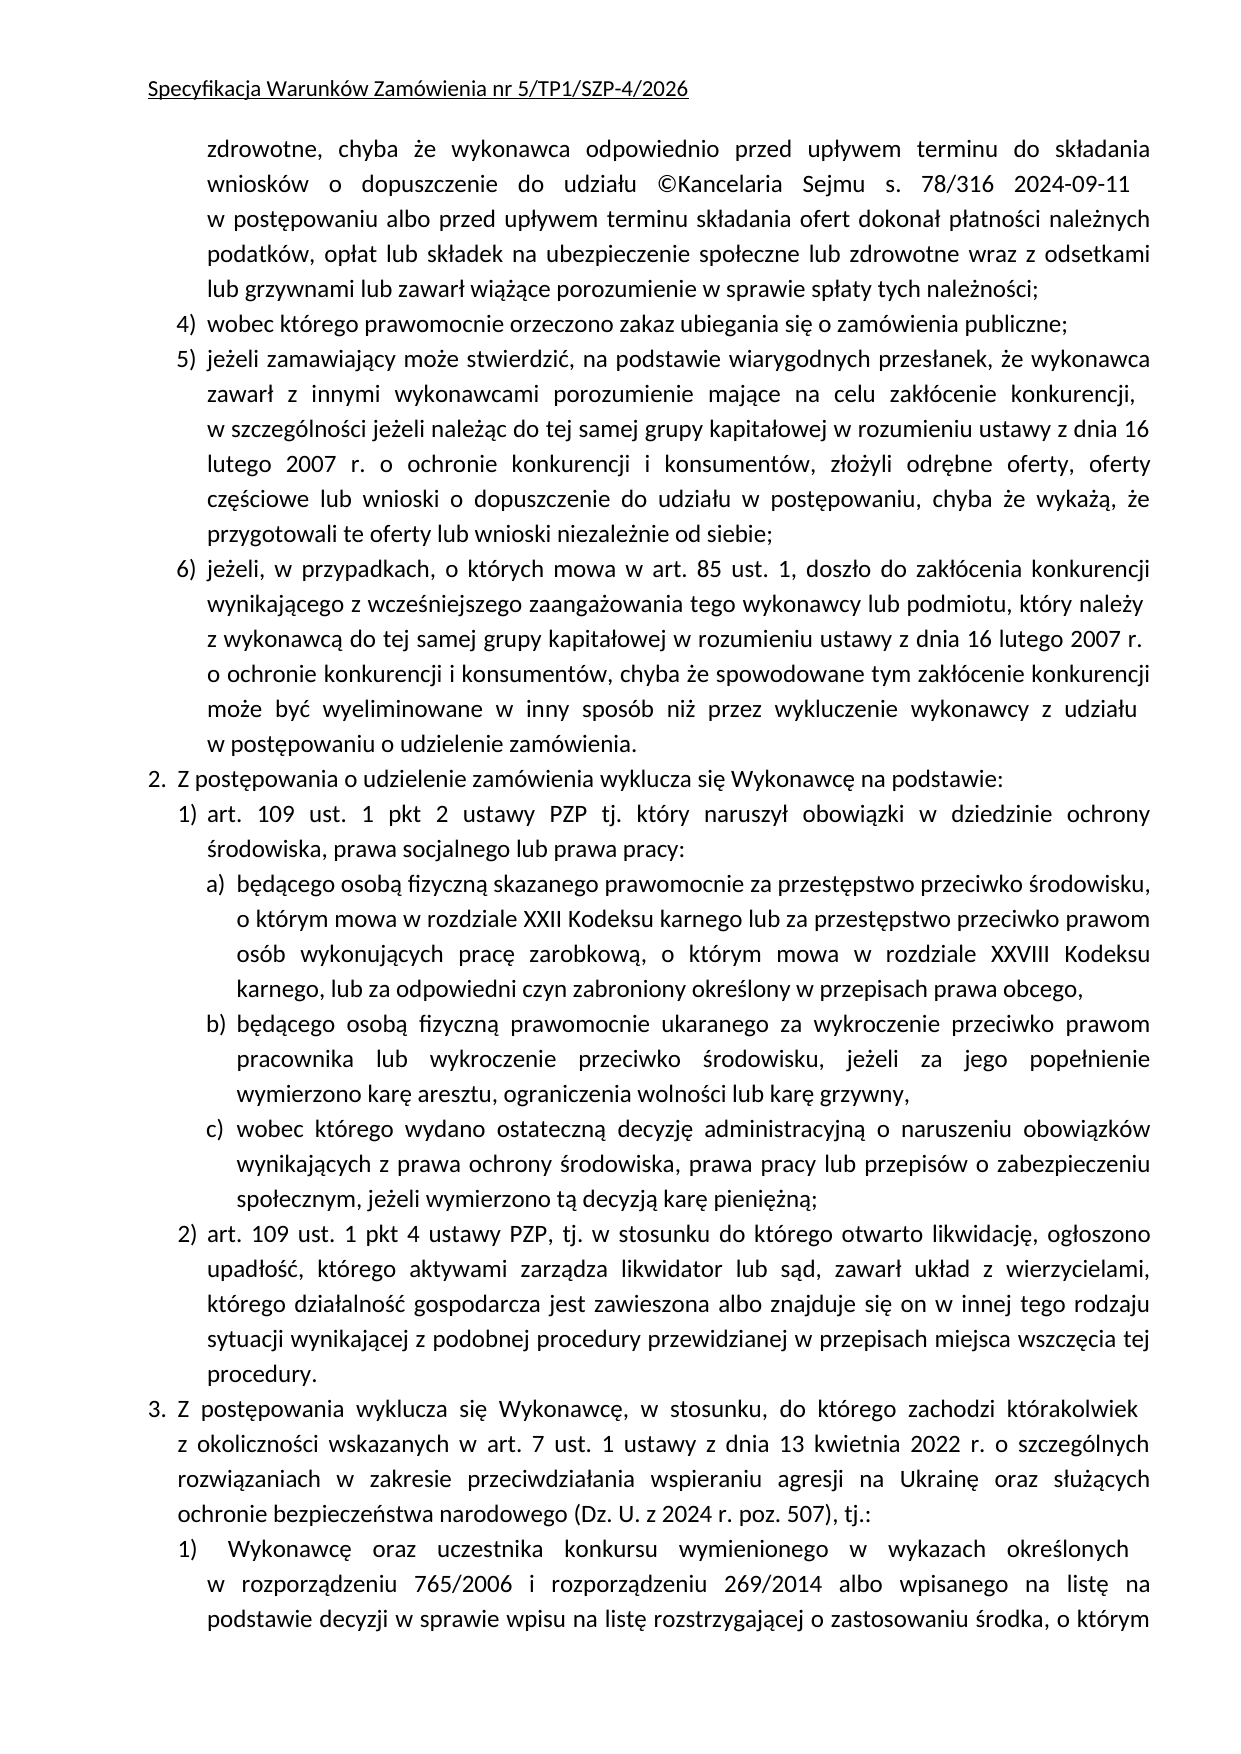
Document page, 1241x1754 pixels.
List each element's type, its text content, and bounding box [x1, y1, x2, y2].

list art. 109 ust. 1 pkt 4 ustawy PZP, tj. w stosunku do którego otwarto likwidację, ogłoszono upadłość, którego aktywami zarządza likwidator lub sąd, zawarł układ z wierzycielami, którego działalność gospodarcza jest zawieszona albo znajduje się on w innej tego rodzaju sytuacji wynikającej z podobnej procedury przewidzianej w przepisach miejsca wszczęcia tej procedury. [177, 1218, 1152, 1388]
list wobec którego wydano ostateczną decyzję administracyjną o naruszeniu obowiązków wynikających z prawa ochrony środowiska, prawa pracy lub przepisów o zabezpieczeniu społecznym, jeżeli wymierzono tą decyzją karę pieniężną; [206, 1113, 1152, 1213]
list Z postępowania o udzielenie zamówienia wyklucza się Wykonawcę na podstawie: [148, 763, 1152, 793]
list art. 109 ust. 1 pkt 2 ustawy PZP tj. który naruszył obowiązki w dziedzinie ochrony środowiska, prawa socjalnego lub prawa pracy: [177, 798, 1152, 863]
list Z postępowania wyklucza się Wykonawcę, w stosunku, do którego zachodzi którakolwiek z okoliczności wskazanych w art. 7 ust. 1 ustawy z dnia 13 kwietnia 2022 r. o szczególnych rozwiązaniach w zakresie przeciwdziałania wspieraniu agresji na Ukrainę oraz służących ochronie bezpieczeństwa narodowego (Dz. U. z 2024 r. poz. 507), tj.: [148, 1393, 1152, 1528]
list będącego osobą fizyczną prawomocnie ukaranego za wykroczenie przeciwko prawom pracownika lub wykroczenie przeciwko środowisku, jeżeli za jego popełnienie wymierzono karę aresztu, ograniczenia wolności lub karę grzywny, [206, 1008, 1152, 1108]
list będącego osobą fizyczną skazanego prawomocnie za przestępstwo przeciwko środowisku, o którym mowa w rozdziale XXII Kodeksu karnego lub za przestępstwo przeciwko prawom osób wykonujących pracę zarobkową, o którym mowa w rozdziale XXVIII Kodeksu karnego, lub za odpowiedni czyn zabroniony określony w przepisach prawa obcego, [206, 868, 1152, 1003]
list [177, 1533, 1152, 1633]
list jeżeli, w przypadkach, o których mowa w art. 85 ust. 1, doszło do zakłócenia konkurencji wynikającego z wcześniejszego zaangażowania tego wykonawcy lub podmiotu, który należy z wykonawcą do tej samej grupy kapitałowej w rozumieniu ustawy z dnia 16 lutego 2007 r. o ochronie konkurencji i konsumentów, chyba że spowodowane tym zakłócenie konkurencji może być wyeliminowane w inny sposób niż przez wykluczenie wykonawcy z udziału w postępowaniu o udzielenie zamówienia. [176, 553, 1152, 758]
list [176, 133, 1152, 303]
list wobec którego prawomocnie orzeczono zakaz ubiegania się o zamówienia publiczne; [176, 308, 1152, 338]
list jeżeli zamawiający może stwierdzić, na podstawie wiarygodnych przesłanek, że wykonawca zawarł z innymi wykonawcami porozumienie mające na celu zakłócenie konkurencji, w szczególności jeżeli należąc do tej samej grupy kapitałowej w rozumieniu ustawy z dnia 16 lutego 2007 r. o ochronie konkurencji i konsumentów, złożyli odrębne oferty, oferty częściowe lub wnioski o dopuszczenie do udziału w postępowaniu, chyba że wykażą, że przygotowali te oferty lub wnioski niezależnie od siebie; [176, 343, 1152, 548]
